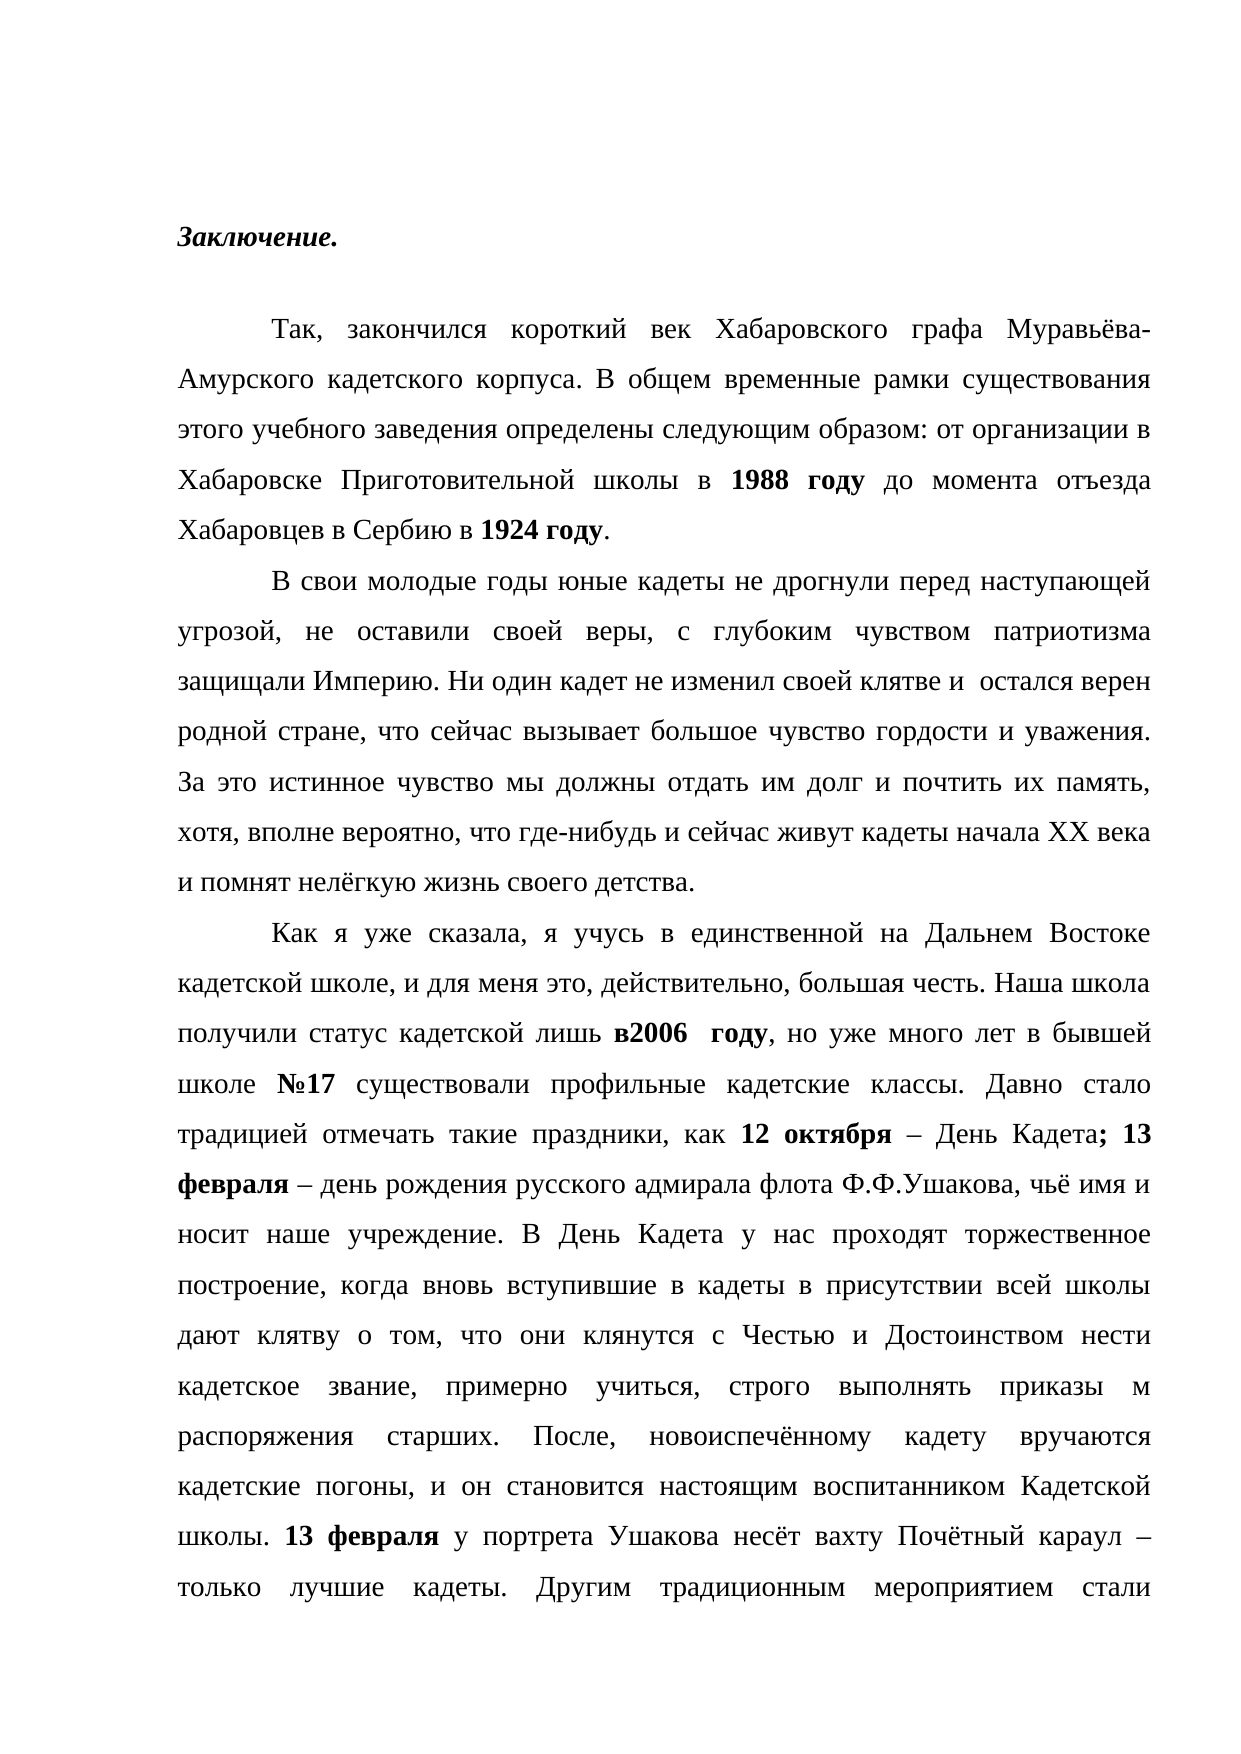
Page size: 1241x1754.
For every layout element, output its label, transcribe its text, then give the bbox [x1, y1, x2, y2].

text Заключение. [177, 219, 1152, 252]
text В свои молодые годы юные кадеты не дрогнули перед наступающей угрозой, не оставили своей веры, с глубоким чувством патриотизма защищали Империю. Ни один кадет не изменил своей клятве и остался верен родной стране, что сейчас вызывает большое чувство гордости и уважения. За это истинное чувство мы должны отдать им долг и почтить их память, хотя, вполне вероятно, что где-нибудь и сейчас живут кадеты начала ХХ века и помнят нелёгкую жизнь своего детства. [177, 563, 1152, 898]
text Так, закончился короткий век Хабаровского графа Муравьёва-Амурского кадетского корпуса. В общем временные рамки существования этого учебного заведения определены следующим образом: от организации в Хабаровске Приготовительной школы в 1988 году до момента отъезда Хабаровцев в Сербию в 1924 году. [177, 311, 1152, 546]
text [177, 915, 1152, 1602]
